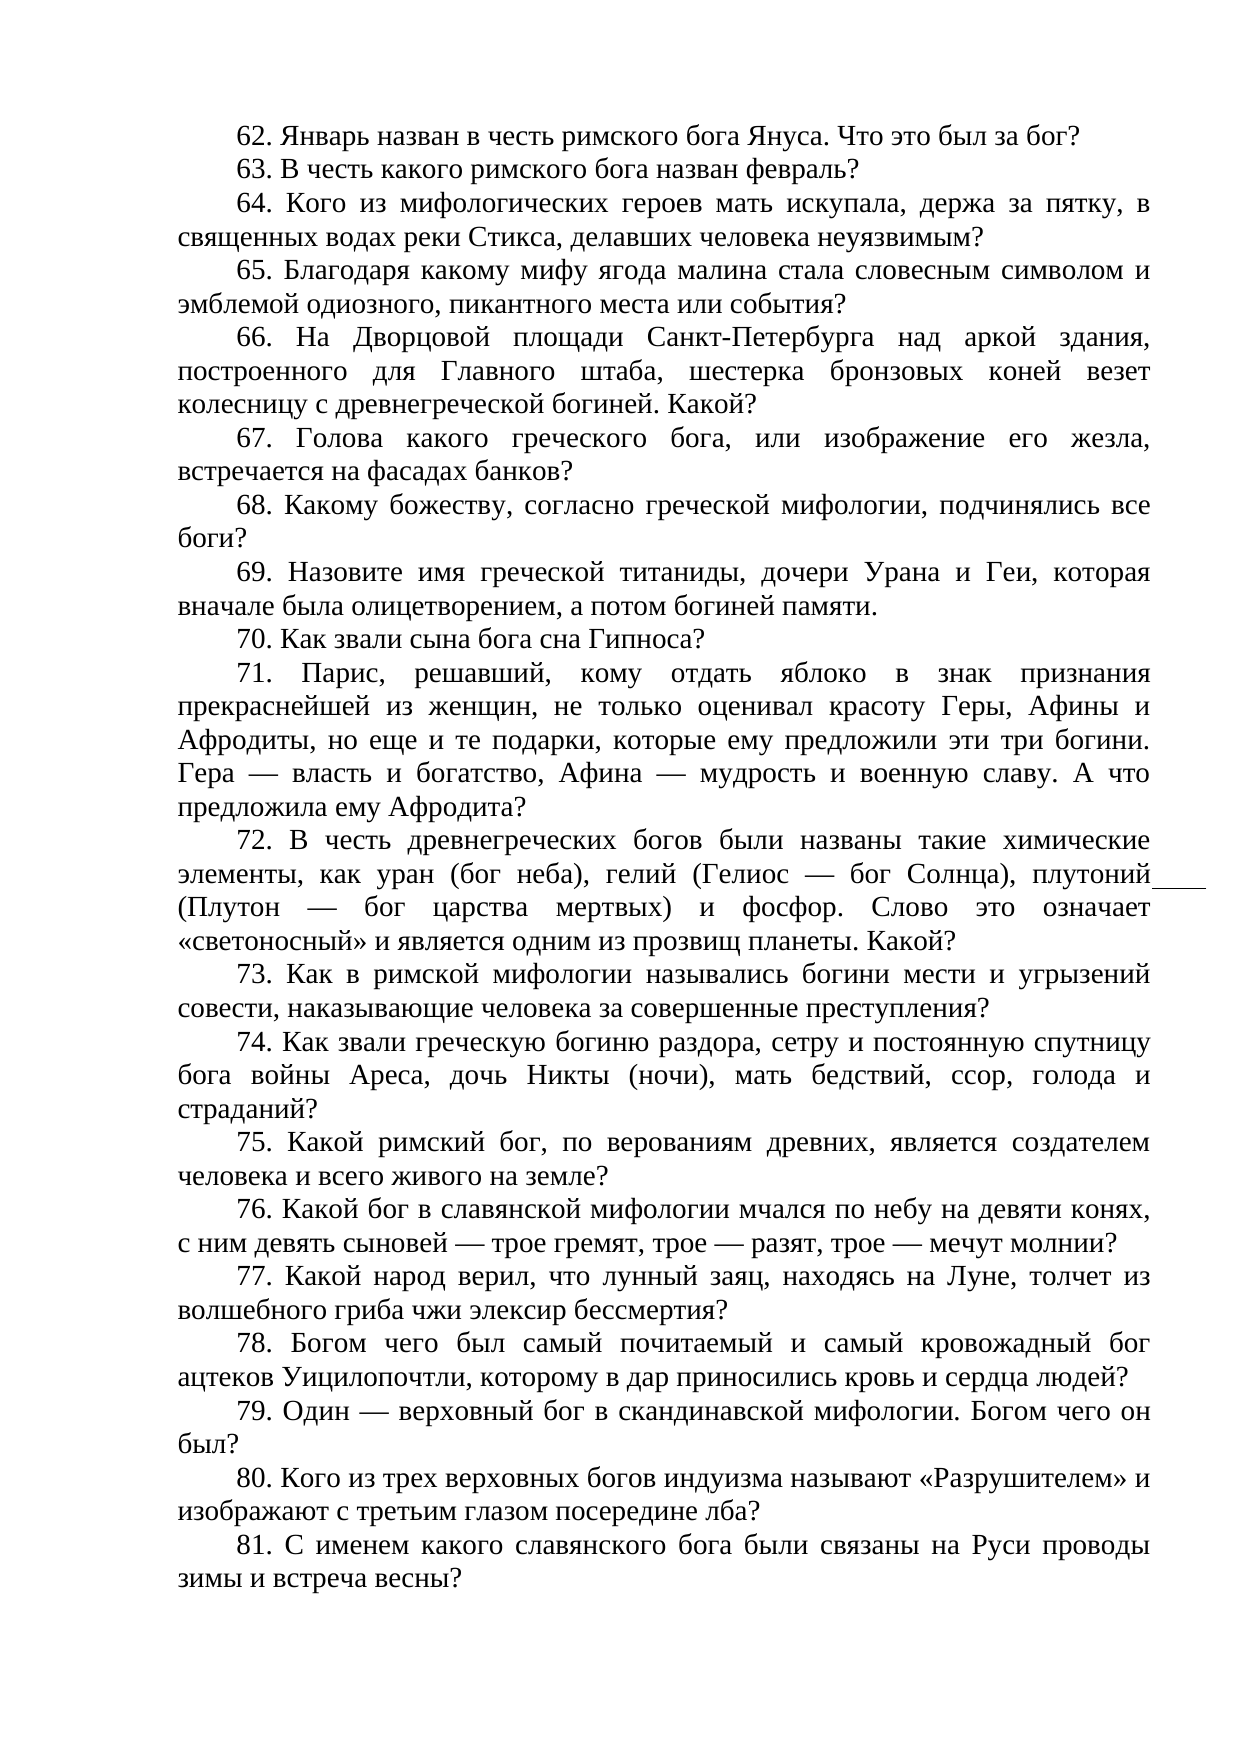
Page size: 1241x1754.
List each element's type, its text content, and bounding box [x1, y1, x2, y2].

text 72. В честь древнегреческих богов были названы такие химические элементы, как уран (бог неба), гелий (Гелиос — бог Солнца), плутоний (Плутон — бог царства мертвых) и фосфор. Слово это означает «светоносный» и является одним из прозвищ планеты. Какой? [177, 822, 1152, 957]
text 70. Как звали сына бога сна Гипноса? [177, 621, 1152, 655]
text 68. Какому божеству, согласно греческой мифологии, подчинялись все боги? [177, 487, 1152, 554]
text 75. Какой римский бог, по верованиям древних, является создателем человека и всего живого на земле? [177, 1124, 1152, 1191]
text 76. Какой бог в славянской мифологии мчался по небу на девяти конях, с ним девять сыновей — трое гремят, трое — разят, трое — мечут молнии? [177, 1191, 1152, 1258]
text 73. Как в римской мифологии назывались богини мести и угрызений совести, наказывающие человека за совершенные преступления? [177, 957, 1152, 1024]
text 62. Январь назван в честь римского бога Януса. Что это был за бог? [177, 118, 1152, 152]
text 65. Благодаря какому мифу ягода малина стала словесным символом и эмблемой одиозного, пикантного места или события? [177, 252, 1152, 319]
text 78. Богом чего был самый почитаемый и самый кровожадный бог ацтеков Уицилопочтли, которому в дар приносились кровь и сердца людей? [177, 1326, 1152, 1393]
text 77. Какой народ верил, что лунный заяц, находясь на Луне, толчет из волшебного гриба чжи элексир бессмертия? [177, 1258, 1152, 1326]
text 64. Кого из мифологических героев мать искупала, держа за пятку, в священных водах реки Стикса, делавших человека неуязвимым? [177, 185, 1152, 252]
text 81. С именем какого славянского бога были связаны на Руси проводы зимы и встреча весны? [177, 1527, 1152, 1594]
text 67. Голова какого греческого бога, или изображение его жезла, встречается на фасадах банков? [177, 420, 1152, 487]
text 66. На Дворцовой площади Санкт-Петербурга над аркой здания, построенного для Главного штаба, шестерка бронзовых коней везет колесницу с древнегреческой богиней. Какой? [177, 319, 1152, 420]
text 69. Назовите имя греческой титаниды, дочери Урана и Геи, которая вначале была олицетворением, а потом богиней памяти. [177, 554, 1152, 621]
text 80. Кого из трех верховных богов индуизма называют «Разрушителем» и изображают с третьим глазом посередине лба? [177, 1460, 1152, 1527]
text 63. В честь какого римского бога назван февраль? [177, 152, 1152, 185]
text 79. Один — верховный бог в скандинавской мифологии. Богом чего он был? [177, 1393, 1152, 1460]
text 71. Парис, решавший, кому отдать яблоко в знак признания прекраснейшей из женщин, не только оценивал красоту Геры, Афины и Афродиты, но еще и те подарки, которые ему предложили эти три богини. Гера — власть и богатство, Афина — мудрость и военную славу. А что предложила ему Афродита? [177, 655, 1152, 822]
text 74. Как звали греческую богиню раздора, сетру и постоянную спутницу бога войны Ареса, дочь Никты (ночи), мать бедствий, ссор, голода и страданий? [177, 1024, 1152, 1124]
